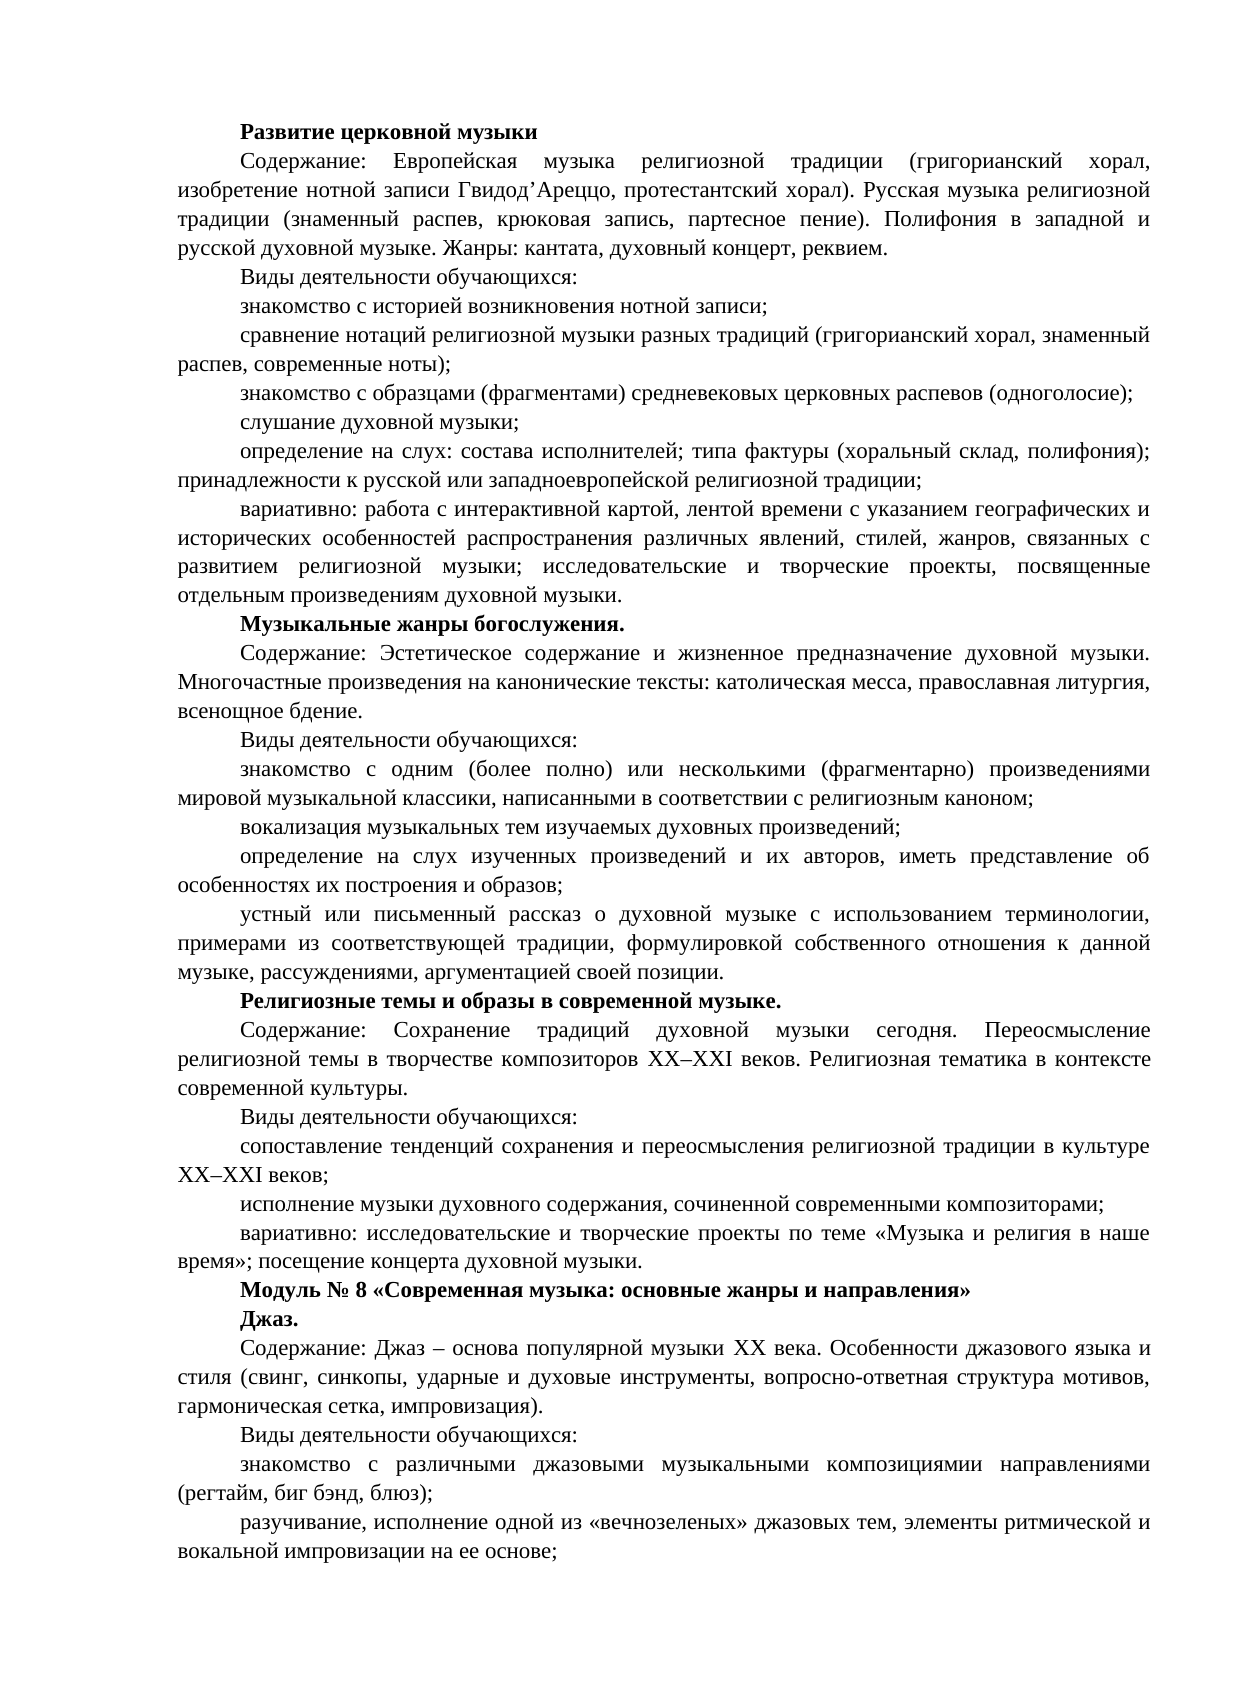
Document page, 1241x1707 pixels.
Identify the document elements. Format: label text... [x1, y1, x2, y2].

text Виды деятельности обучающихся: [177, 263, 1152, 289]
text вокализация музыкальных тем изучаемых духовных произведений; [177, 813, 1152, 839]
text слушание духовной музыки; [177, 408, 1152, 434]
text исполнение музыки духовного содержания, сочиненной современными композиторами; [177, 1189, 1152, 1216]
text знакомство с различными джазовыми музыкальными композициямии направлениями (регтайм, биг бэнд, блюз); [177, 1450, 1152, 1506]
text Развитие церковной музыки [177, 118, 1152, 144]
text определение на слух: состава исполнителей; типа фактуры (хоральный склад, полифония); принадлежности к русской или западноевропейской религиозной традиции; [177, 437, 1152, 492]
text сравнение нотаций религиозной музыки разных традиций (григорианский хорал, знаменный распев, современные ноты); [177, 321, 1152, 376]
text Джаз. [177, 1305, 1152, 1332]
text Виды деятельности обучающихся: [177, 726, 1152, 753]
text Содержание: Сохранение традиций духовной музыки сегодня. Переосмысление религиозной темы в творчестве композиторов XX–XXI веков. Религиозная тематика в контексте современной культуры. [177, 1016, 1152, 1100]
text Религиозные темы и образы в современной музыке. [177, 987, 1152, 1013]
text разучивание, исполнение одной из «вечнозеленых» джазовых тем, элементы ритмической и вокальной импровизации на ее основе; [177, 1508, 1152, 1563]
text знакомство с историей возникновения нотной записи; [177, 292, 1152, 318]
text Музыкальные жанры богослужения. [177, 610, 1152, 637]
text знакомство с образцами (фрагментами) средневековых церковных распевов (одноголосие); [177, 379, 1152, 405]
text вариативно: исследовательские и творческие проекты по теме «Музыка и религия в наше время»; посещение концерта духовной музыки. [177, 1218, 1152, 1274]
text устный или письменный рассказ о духовной музыке с использованием терминологии, примерами из соответствующей традиции, формулировкой собственного отношения к данной музыке, рассуждениями, аргументацией своей позиции. [177, 900, 1152, 984]
text сопоставление тенденций сохранения и переосмысления религиозной традиции в культуре XX–XXI веков; [177, 1132, 1152, 1187]
text Содержание: Европейская музыка религиозной традиции (григорианский хорал, изобретение нотной записи Гвидод’Ареццо, протестантский хорал). Русская музыка религиозной традиции (знаменный распев, крюковая запись, партесное пение). Полифония в западной и русской духовной музыке. Жанры: кантата, духовный концерт, реквием. [177, 147, 1152, 260]
text Содержание: Эстетическое содержание и жизненное предназначение духовной музыки. Многочастные произведения на канонические тексты: католическая месса, православная литургия, всенощное бдение. [177, 639, 1152, 724]
text определение на слух изученных произведений и их авторов, иметь представление об особенностях их построения и образов; [177, 842, 1152, 897]
text Модуль № 8 «Современная музыка: основные жанры и направления» [177, 1276, 1152, 1303]
text Виды деятельности обучающихся: [177, 1421, 1152, 1448]
text вариативно: работа с интерактивной картой, лентой времени с указанием географических и исторических особенностей распространения различных явлений, стилей, жанров, связанных с развитием религиозной музыки; исследовательские и творческие проекты, посвященные отдельным произведениям духовной музыки. [177, 494, 1152, 608]
text Виды деятельности обучающихся: [177, 1103, 1152, 1129]
text знакомство с одним (более полно) или несколькими (фрагментарно) произведениями мировой музыкальной классики, написанными в соответствии с религиозным каноном; [177, 755, 1152, 811]
text Содержание: Джаз – основа популярной музыки XX века. Особенности джазового языка и стиля (свинг, синкопы, ударные и духовые инструменты, вопросно-ответная структура мотивов, гармоническая сетка, импровизация). [177, 1334, 1152, 1419]
